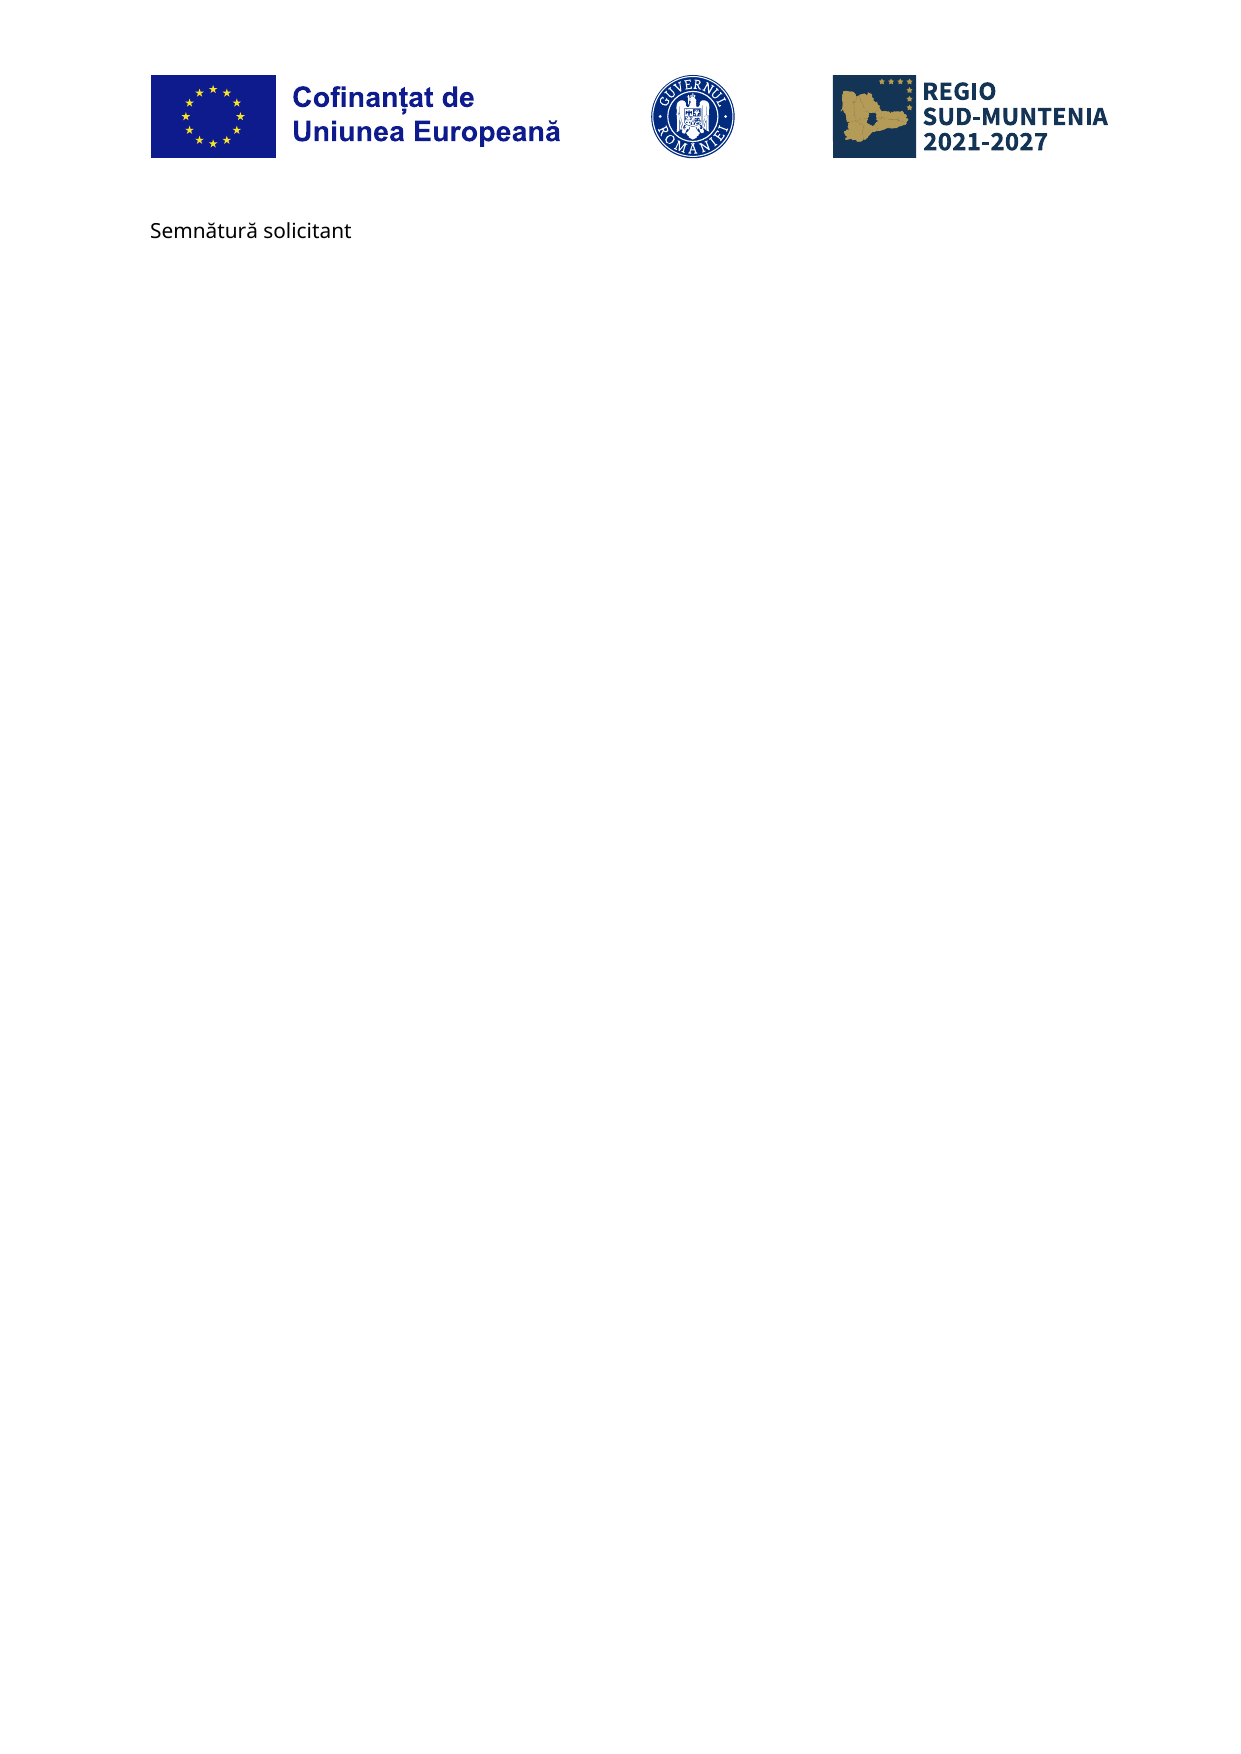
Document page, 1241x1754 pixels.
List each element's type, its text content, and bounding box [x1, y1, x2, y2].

text Semnătură solicitant [150, 217, 1108, 245]
